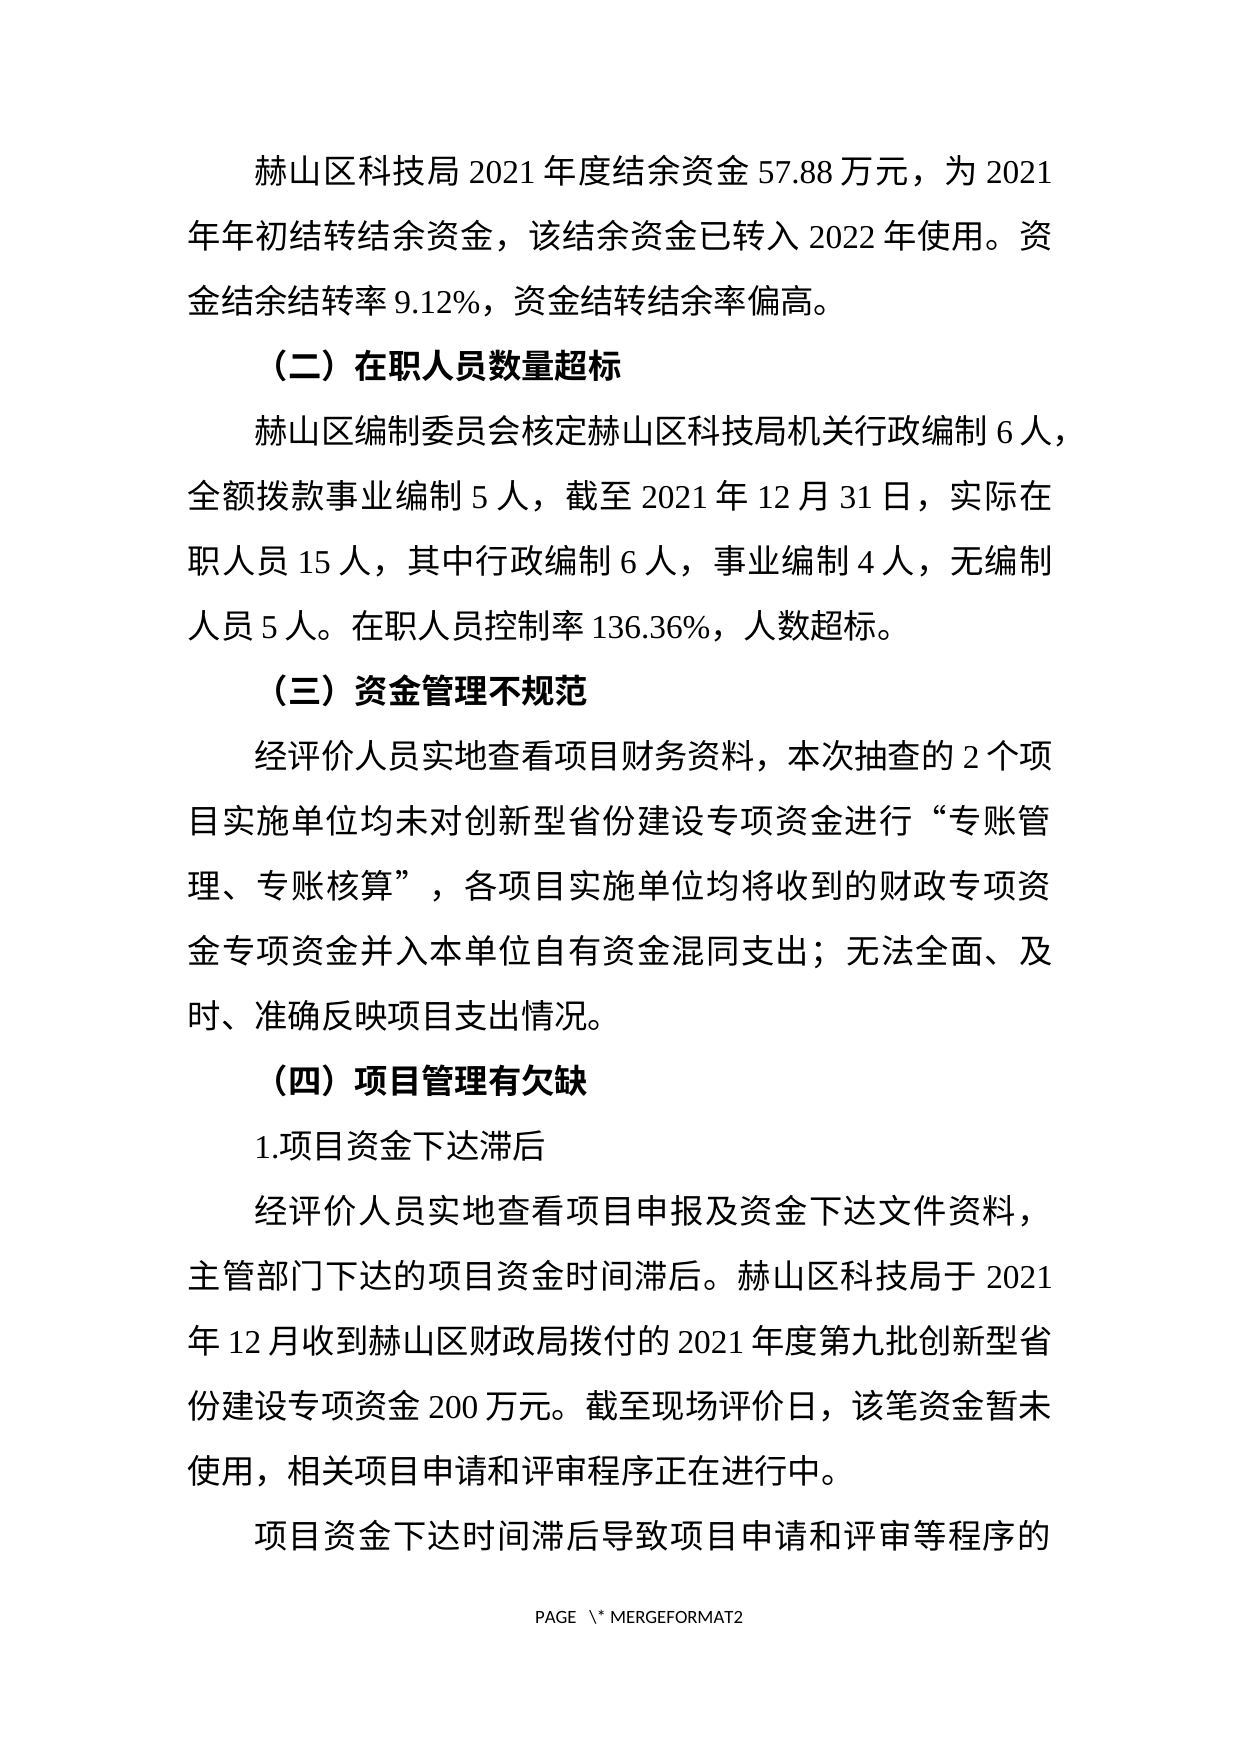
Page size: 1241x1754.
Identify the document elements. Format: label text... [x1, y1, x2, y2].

text 经评价人员实地查看项目财务资料，本次抽查的2个项目实施单位均未对创新型省份建设专项资金进行“专账管理、专账核算”，各项目实施单位均将收到的财政专项资金专项资金并入本单位自有资金混同支出；无法全面、及时、准确反映项目支出情况。 [187, 721, 1053, 1046]
text （四）项目管理有欠缺 [187, 1046, 1053, 1111]
text （二）在职人员数量超标 [187, 331, 1053, 396]
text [187, 1501, 1053, 1566]
text 经评价人员实地查看项目申报及资金下达文件资料，主管部门下达的项目资金时间滞后。赫山区科技局于2021年12月收到赫山区财政局拨付的2021年度第九批创新型省份建设专项资金200万元。截至现场评价日，该笔资金暂未使用，相关项目申请和评审程序正在进行中。 [187, 1176, 1053, 1501]
text （三）资金管理不规范 [187, 656, 1053, 721]
text 赫山区科技局2021年度结余资金57.88万元，为2021年年初结转结余资金，该结余资金已转入2022年使用。资金结余结转率9.12%，资金结转结余率偏高。 [187, 136, 1053, 331]
text 赫山区编制委员会核定赫山区科技局机关行政编制6人，全额拨款事业编制5人，截至2021年12月31日，实际在职人员15人，其中行政编制6人，事业编制4人，无编制人员5人。在职人员控制率136.36%，人数超标。 [187, 396, 1053, 656]
text 1.项目资金下达滞后 [187, 1111, 1053, 1176]
